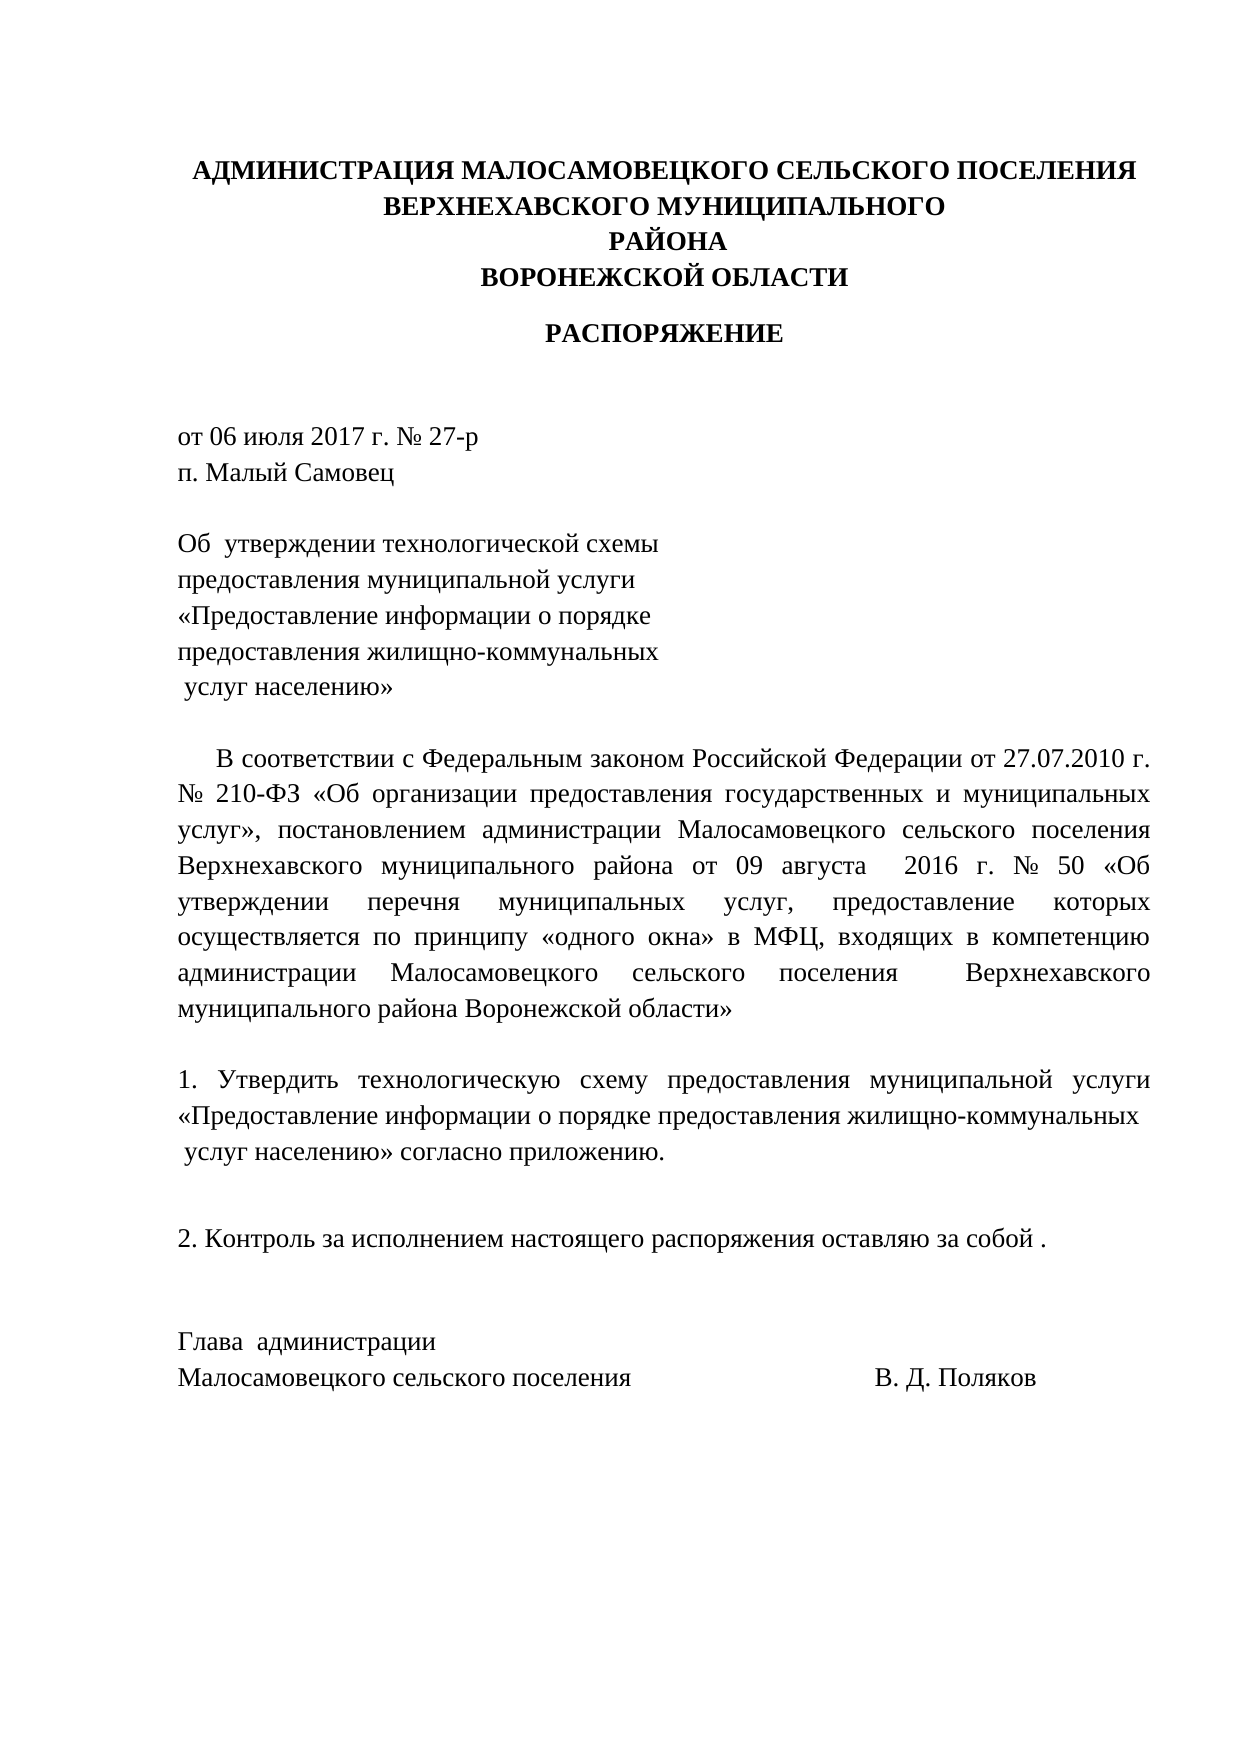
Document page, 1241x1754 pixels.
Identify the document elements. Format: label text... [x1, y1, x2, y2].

text услуг населению» согласно приложению. [177, 1135, 1152, 1166]
text предоставления муниципальной услуги [177, 563, 1152, 594]
text «Предоставление информации о порядке [177, 599, 1152, 630]
title РАСПОРЯЖЕНИЕ [177, 318, 1152, 349]
text АДМИНИСТРАЦИЯ МАЛОСАМОВЕЦКОГО СЕЛЬСКОГО ПОСЕЛЕНИЯ [177, 154, 1152, 185]
text РАЙОНА [177, 225, 1152, 256]
text предоставления жилищно-коммунальных [177, 634, 1152, 666]
text 2. Контроль за исполнением настоящего распоряжения оставляю за собой . [177, 1222, 1152, 1254]
text Об утверждении технологической схемы [177, 527, 1152, 558]
text ВЕРХНЕХАВСКОГО МУНИЦИПАЛЬНОГО [177, 189, 1152, 221]
text ВОРОНЕЖСКОЙ ОБЛАСТИ [177, 261, 1152, 292]
text п. Малый Самовец [177, 456, 1152, 487]
text услуг населению» [177, 670, 1152, 701]
text от 06 июля 2017 г. № 27-р [177, 420, 1152, 451]
text В соответствии с Федеральным законом Российской Федерации от 27.07.2010 г. № 210-ФЗ «Об организации предоставления государственных и муниципальных услуг», постановлением администрации Малосамовецкого сельского поселения Верхнехавского муниципального района от 09 августа 2016 г. № 50 «Об утверждении перечня муниципальных услуг, предоставление которых осуществляется по принципу «одного окна» в МФЦ, входящих в компетенцию администрации Малосамовецкого сельского поселения Верхнехавского муниципального района Воронежской области» [177, 742, 1152, 1023]
text 1. Утвердить технологическую схему предоставления муниципальной услуги «Предоставление информации о порядке предоставления жилищно-коммунальных [177, 1063, 1152, 1130]
text Малосамовецкого сельского поселения В. Д. Поляков [177, 1361, 1152, 1392]
text Глава администрации [177, 1325, 1152, 1356]
